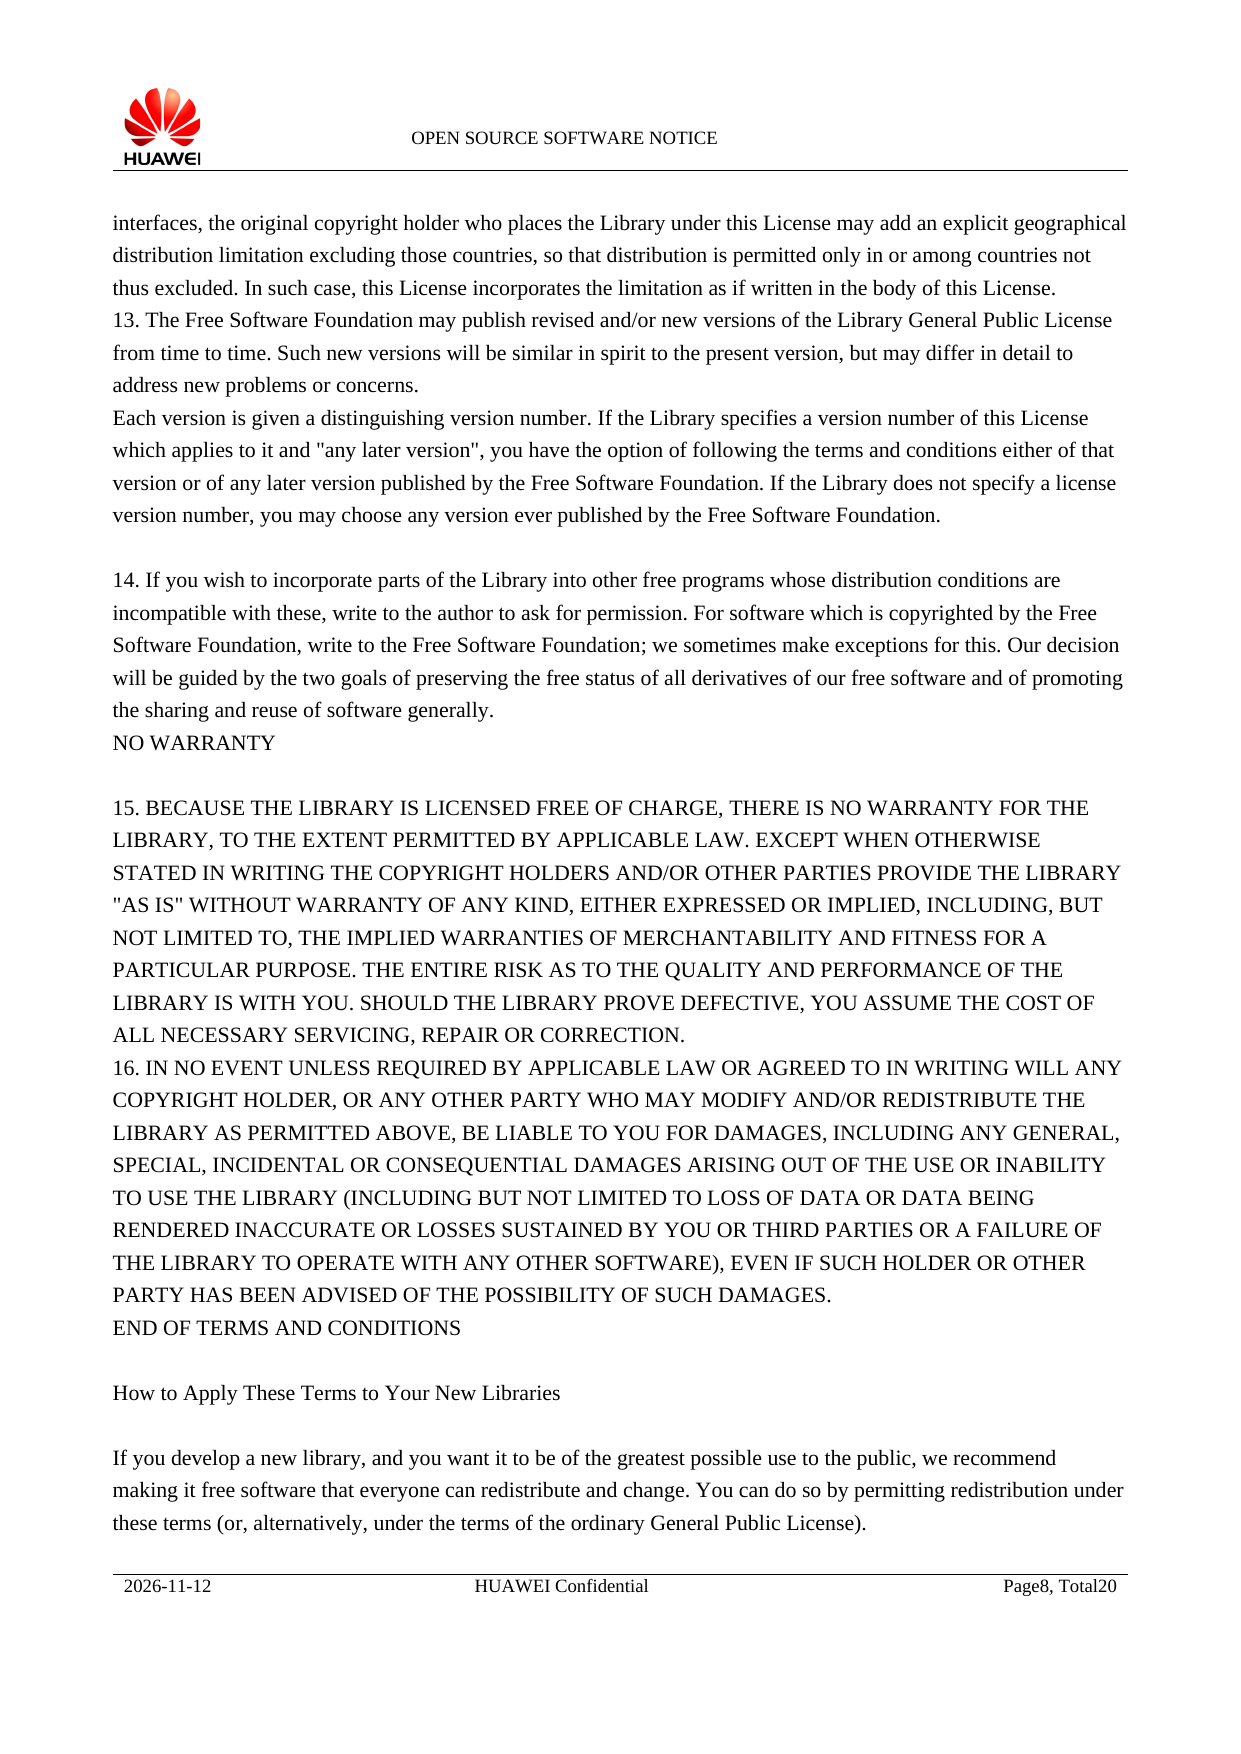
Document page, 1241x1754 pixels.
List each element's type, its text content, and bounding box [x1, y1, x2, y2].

text How to Apply These Terms to Your New Libraries [112, 1376, 1128, 1409]
text 13. The Free Software Foundation may publish revised and/or new versions of the Library General Public License from time to time. Such new versions will be similar in spirit to the present version, but may differ in detail to address new problems or concerns. [112, 304, 1128, 401]
text NO WARRANTY [112, 726, 1128, 759]
text 16. IN NO EVENT UNLESS REQUIRED BY APPLICABLE LAW OR AGREED TO IN WRITING WILL ANY COPYRIGHT HOLDER, OR ANY OTHER PARTY WHO MAY MODIFY AND/OR REDISTRIBUTE THE LIBRARY AS PERMITTED ABOVE, BE LIABLE TO YOU FOR DAMAGES, INCLUDING ANY GENERAL, SPECIAL, INCIDENTAL OR CONSEQUENTIAL DAMAGES ARISING OUT OF THE USE OR INABILITY TO USE THE LIBRARY (INCLUDING BUT NOT LIMITED TO LOSS OF DATA OR DATA BEING RENDERED INACCURATE OR LOSSES SUSTAINED BY YOU OR THIRD PARTIES OR A FAILURE OF THE LIBRARY TO OPERATE WITH ANY OTHER SOFTWARE), EVEN IF SUCH HOLDER OR OTHER PARTY HAS BEEN ADVISED OF THE POSSIBILITY OF SUCH DAMAGES. [112, 1051, 1128, 1311]
text 14. If you wish to incorporate parts of the Library into other free programs whose distribution conditions are incompatible with these, write to the author to ask for permission. For software which is copyrighted by the Free Software Foundation, write to the Free Software Foundation; we sometimes make exceptions for this. Our decision will be guided by the two goals of preserving the free status of all derivatives of our free software and of promoting the sharing and reuse of software generally. [112, 564, 1128, 726]
text Each version is given a distinguishing version number. If the Library specifies a version number of this License which applies to it and "any later version", you have the option of following the terms and conditions either of that version or of any later version published by the Free Software Foundation. If the Library does not specify a license version number, you may choose any version ever published by the Free Software Foundation. [112, 401, 1128, 531]
text END OF TERMS AND CONDITIONS [112, 1311, 1128, 1344]
text If you develop a new library, and you want it to be of the greatest possible use to the public, we recommend making it free software that everyone can redistribute and change. You can do so by permitting redistribution under these terms (or, alternatively, under the terms of the ordinary General Public License). [112, 1441, 1128, 1539]
text 15. BECAUSE THE LIBRARY IS LICENSED FREE OF CHARGE, THERE IS NO WARRANTY FOR THE LIBRARY, TO THE EXTENT PERMITTED BY APPLICABLE LAW. EXCEPT WHEN OTHERWISE STATED IN WRITING THE COPYRIGHT HOLDERS AND/OR OTHER PARTIES PROVIDE THE LIBRARY "AS IS" WITHOUT WARRANTY OF ANY KIND, EITHER EXPRESSED OR IMPLIED, INCLUDING, BUT NOT LIMITED TO, THE IMPLIED WARRANTIES OF MERCHANTABILITY AND FITNESS FOR A PARTICULAR PURPOSE. THE ENTIRE RISK AS TO THE QUALITY AND PERFORMANCE OF THE LIBRARY IS WITH YOU. SHOULD THE LIBRARY PROVE DEFECTIVE, YOU ASSUME THE COST OF ALL NECESSARY SERVICING, REPAIR OR CORRECTION. [112, 791, 1128, 1051]
picture [124, 88, 201, 165]
